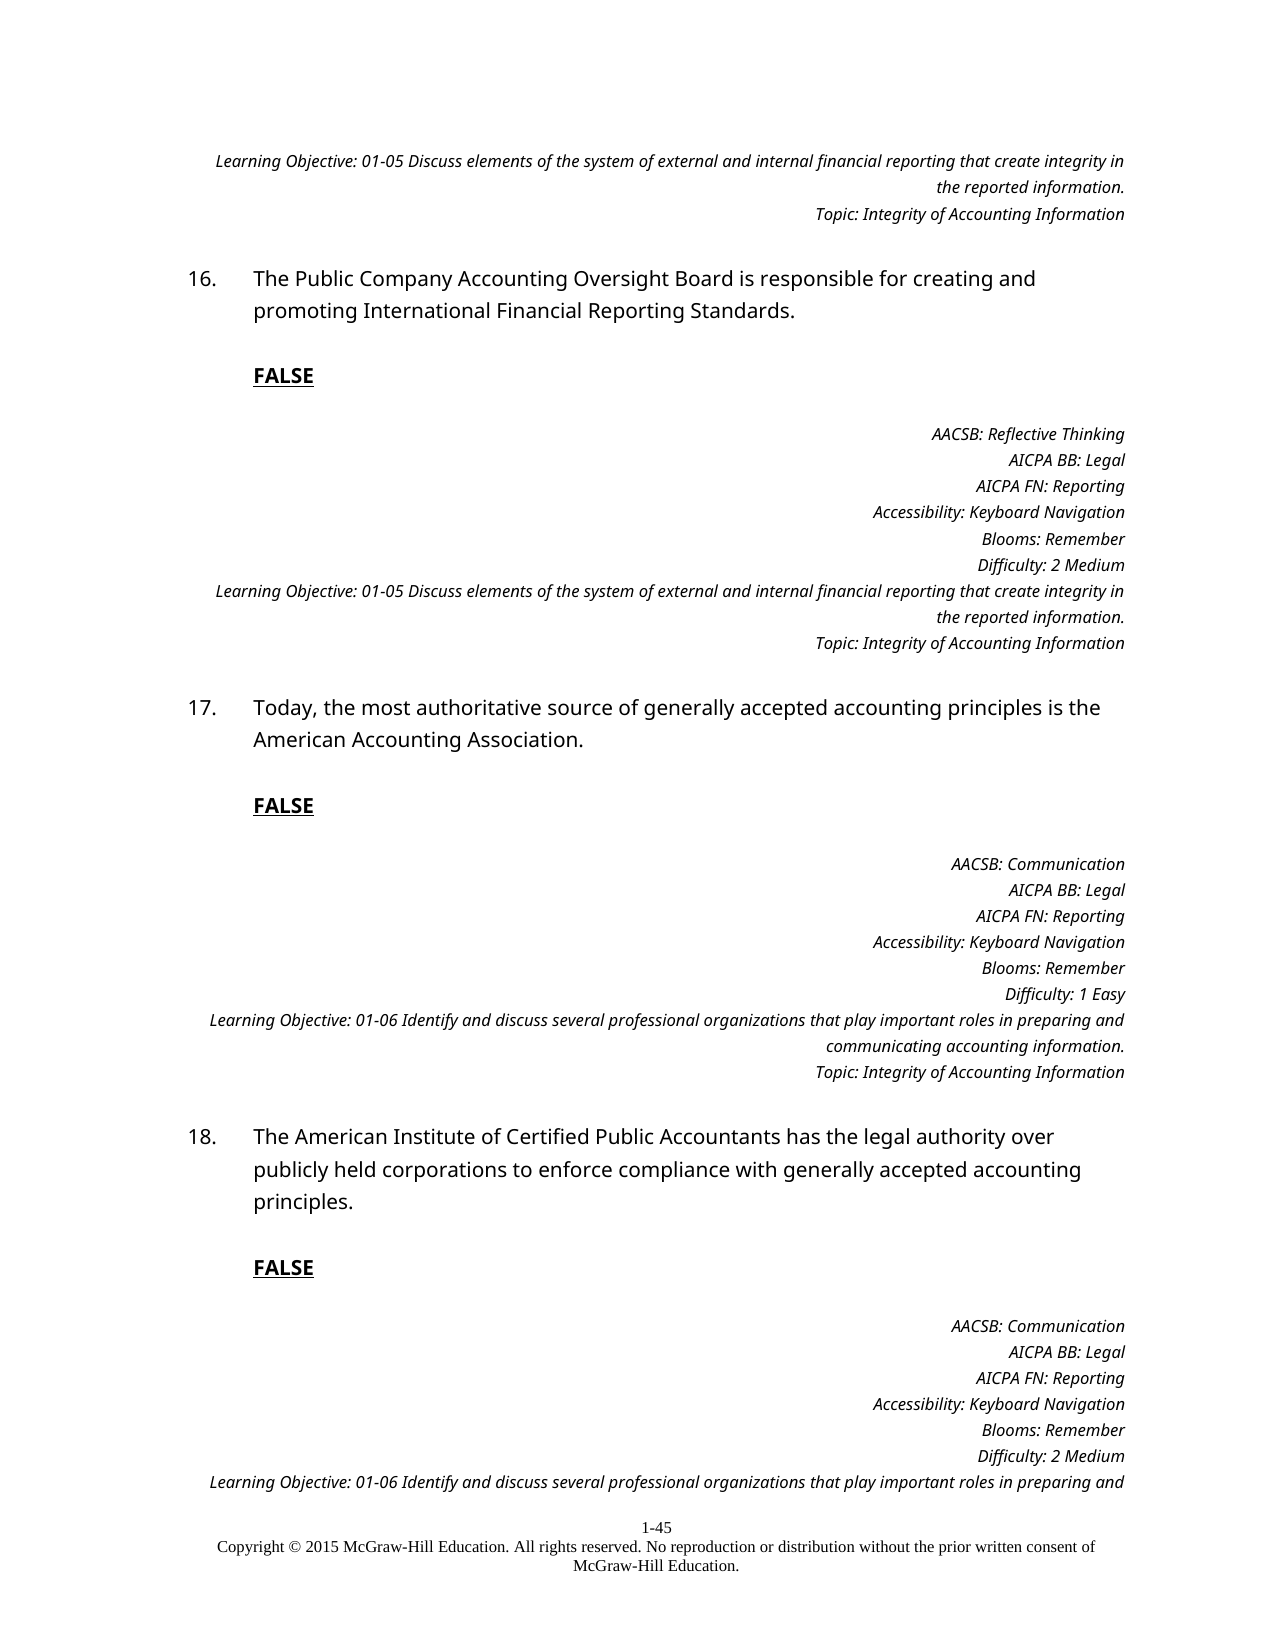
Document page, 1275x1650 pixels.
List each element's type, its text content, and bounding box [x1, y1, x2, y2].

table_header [188, 1314, 1125, 1493]
table_header 17. [188, 693, 253, 823]
table_header Today, the most authoritative source of generally accepted accounting principles is the American Accounting Association. FALSE [253, 693, 1125, 823]
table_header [188, 150, 1125, 261]
table_header 18. [188, 1122, 253, 1285]
table_header AACSB: Communication AICPA BB: Legal AICPA FN: Reporting Accessibility: Keyboard Navigation Blooms: Remember Difficulty: 1 Easy Learning Objective: 01-06 Identify and discuss several professional organizations that play important roles in preparing and communicating accounting information. Topic: Integrity of Accounting Information [188, 852, 1125, 1119]
table_header 16. [188, 264, 253, 394]
table_header The Public Company Accounting Oversight Board is responsible for creating and promoting International Financial Reporting Standards. FALSE [253, 264, 1125, 394]
table_header The American Institute of Certified Public Accountants has the legal authority over publicly held corporations to enforce compliance with generally accepted accounting principles. FALSE [253, 1122, 1125, 1285]
table_header AACSB: Reflective Thinking AICPA BB: Legal AICPA FN: Reporting Accessibility: Keyboard Navigation Blooms: Remember Difficulty: 2 Medium Learning Objective: 01-05 Discuss elements of the system of external and internal financial reporting that create integrity in the reported information. Topic: Integrity of Accounting Information [188, 423, 1125, 690]
